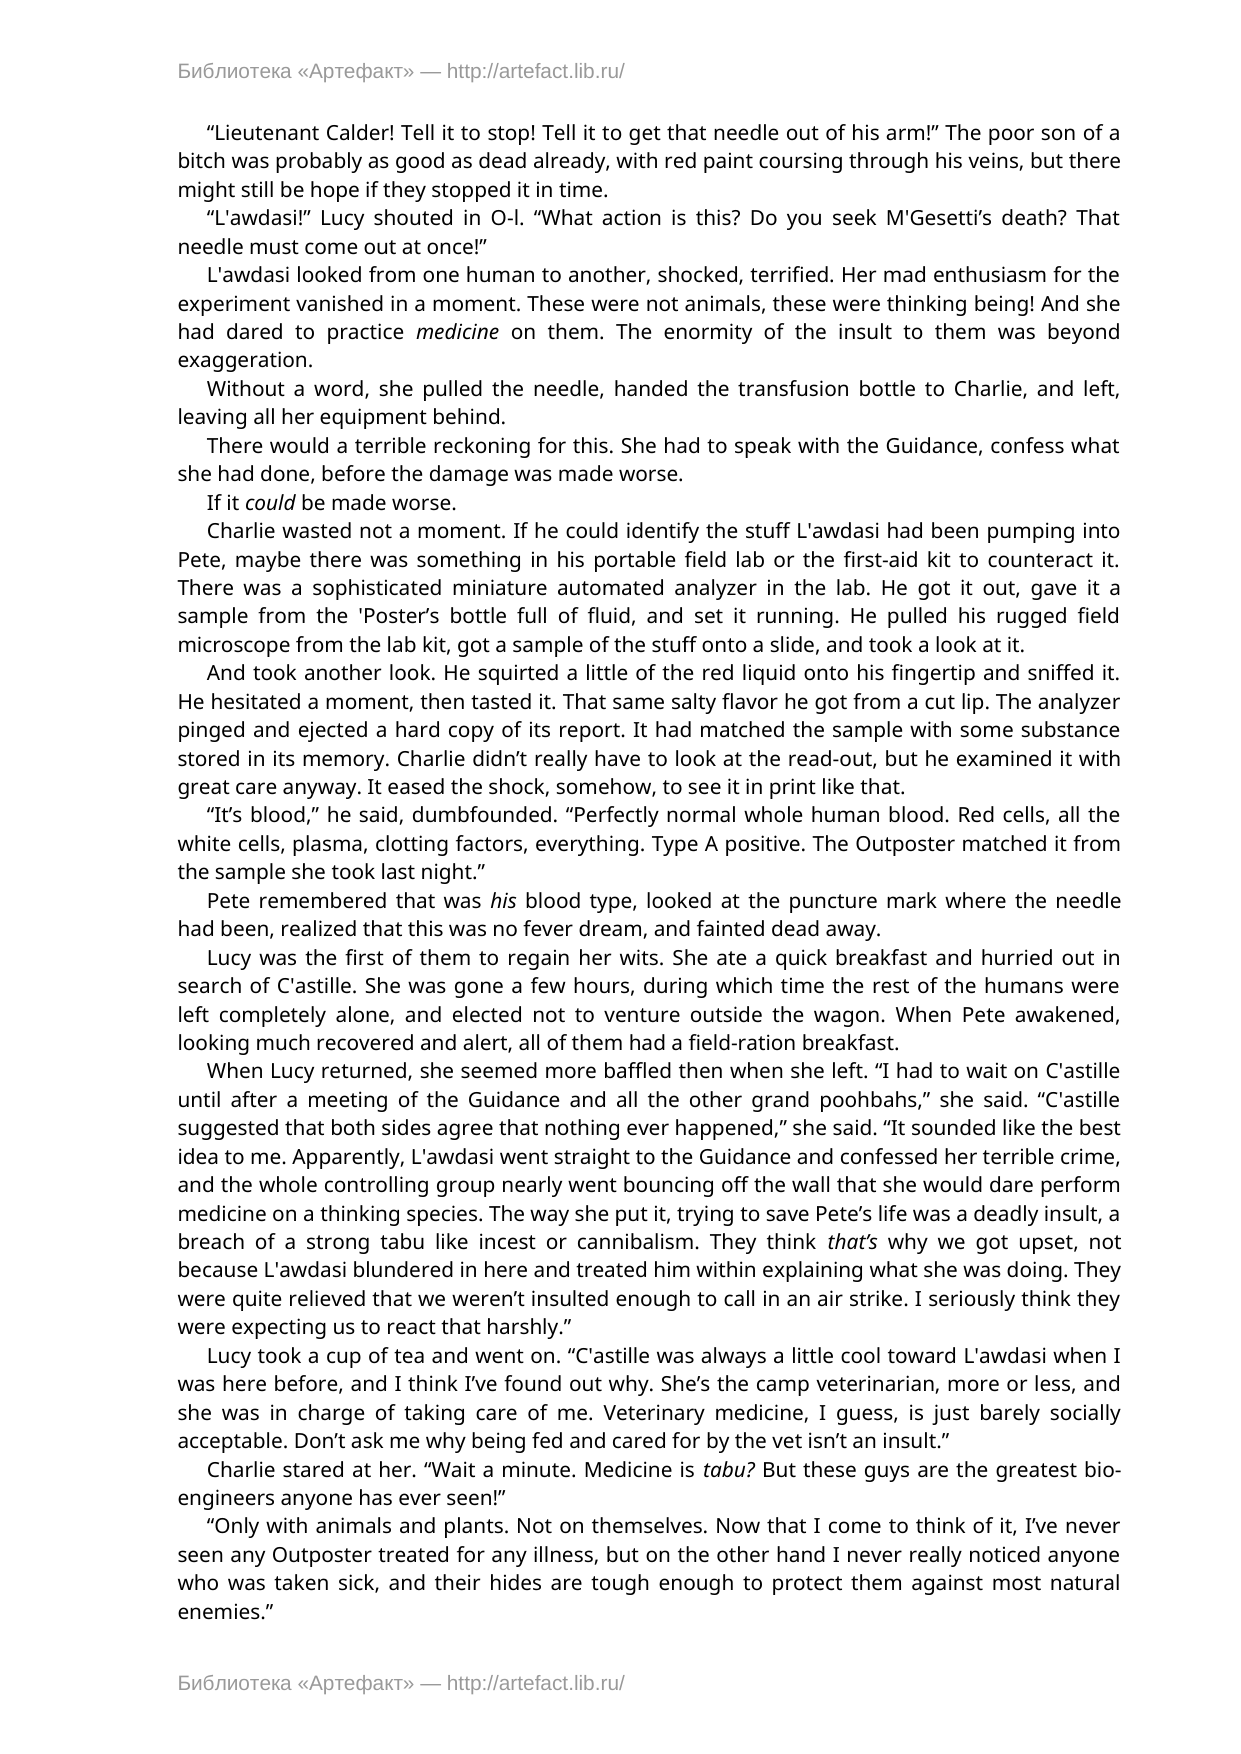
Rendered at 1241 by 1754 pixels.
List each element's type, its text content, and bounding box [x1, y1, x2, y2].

text Lucy was the first of them to regain her wits. She ate a quick breakfast and hurried out in search of C'astille. She was gone a few hours, during which time the rest of the humans were left completely alone, and elected not to venture outside the wagon. When Pete awakened, looking much recovered and alert, all of them had a field-ration breakfast. [177, 943, 1122, 1057]
text Without a word, she pulled the needle, handed the transfusion bottle to Charlie, and left, leaving all her equipment behind. [177, 374, 1122, 431]
text And took another look. He squirted a little of the red liquid onto his fingertip and sniffed it. He hesitated a moment, then tasted it. That same salty flavor he got from a cut lip. The analyzer pinged and ejected a hard copy of its report. It had matched the sample with some substance stored in its memory. Charlie didn’t really have to look at the read-out, but he examined it with great care anyway. It eased the shock, somehow, to see it in print like that. [177, 658, 1122, 801]
text Charlie wasted not a moment. If he could identify the stuff L'awdasi had been pumping into Pete, maybe there was something in his portable field lab or the first-aid kit to counteract it. There was a sophisticated miniature automated analyzer in the lab. He got it out, gave it a sample from the 'Poster’s bottle full of fluid, and set it running. He pulled his rugged field microscope from the lab kit, got a sample of the stuff onto a slide, and took a look at it. [177, 516, 1122, 658]
text Pete remembered that was his blood type, looked at the puncture mark where the needle had been, realized that this was no fever dream, and fainted dead away. [177, 886, 1122, 943]
text There would a terrible reckoning for this. She had to speak with the Guidance, confess what she had done, before the damage was made worse. [177, 431, 1122, 488]
text Charlie stared at her. “Wait a minute. Medicine is tabu? But these guys are the greatest bio-engineers anyone has ever seen!” [177, 1455, 1122, 1512]
text “L'awdasi!” Lucy shouted in O-l. “What action is this? Do you seek M'Gesetti’s death? That needle must come out at once!” [177, 203, 1122, 260]
text If it could be made worse. [177, 488, 1122, 516]
text “It’s blood,” he said, dumbfounded. “Perfectly normal whole human blood. Red cells, all the white cells, plasma, clotting factors, everything. Type A positive. The Outposter matched it from the sample she took last night.” [177, 801, 1122, 886]
text When Lucy returned, she seemed more baffled then when she left. “I had to wait on C'astille until after a meeting of the Guidance and all the other grand poohbahs,” she said. “C'astille suggested that both sides agree that nothing ever happened,” she said. “It sounded like the best idea to me. Apparently, L'awdasi went straight to the Guidance and confessed her terrible crime, and the whole controlling group nearly went bouncing off the wall that she would dare perform medicine on a thinking species. The way she put it, trying to save Pete’s life was a deadly insult, a breach of a strong tabu like incest or cannibalism. They think that’s why we got upset, not because L'awdasi blundered in here and treated him within explaining what she was doing. They were quite relieved that we weren’t insulted enough to call in an air strike. I seriously think they were expecting us to react that harshly.” [177, 1057, 1122, 1341]
text L'awdasi looked from one human to another, shocked, terrified. Her mad enthusiasm for the experiment vanished in a moment. These were not animals, these were thinking being! And she had dared to practice medicine on them. The enormity of the insult to them was beyond exaggeration. [177, 260, 1122, 374]
text “Only with animals and plants. Not on themselves. Now that I come to think of it, I’ve never seen any Outposter treated for any illness, but on the other hand I never really noticed anyone who was taken sick, and their hides are tough enough to protect them against most natural enemies.” [177, 1512, 1122, 1625]
text Lucy took a cup of tea and went on. “C'astille was always a little cool toward L'awdasi when I was here before, and I think I’ve found out why. She’s the camp veterinarian, more or less, and she was in charge of taking care of me. Veterinary medicine, I guess, is just barely socially acceptable. Don’t ask me why being fed and cared for by the vet isn’t an insult.” [177, 1341, 1122, 1455]
text “Lieutenant Calder! Tell it to stop! Tell it to get that needle out of his arm!” The poor son of a bitch was probably as good as dead already, with red paint coursing through his veins, but there might still be hope if they stopped it in time. [177, 118, 1122, 203]
